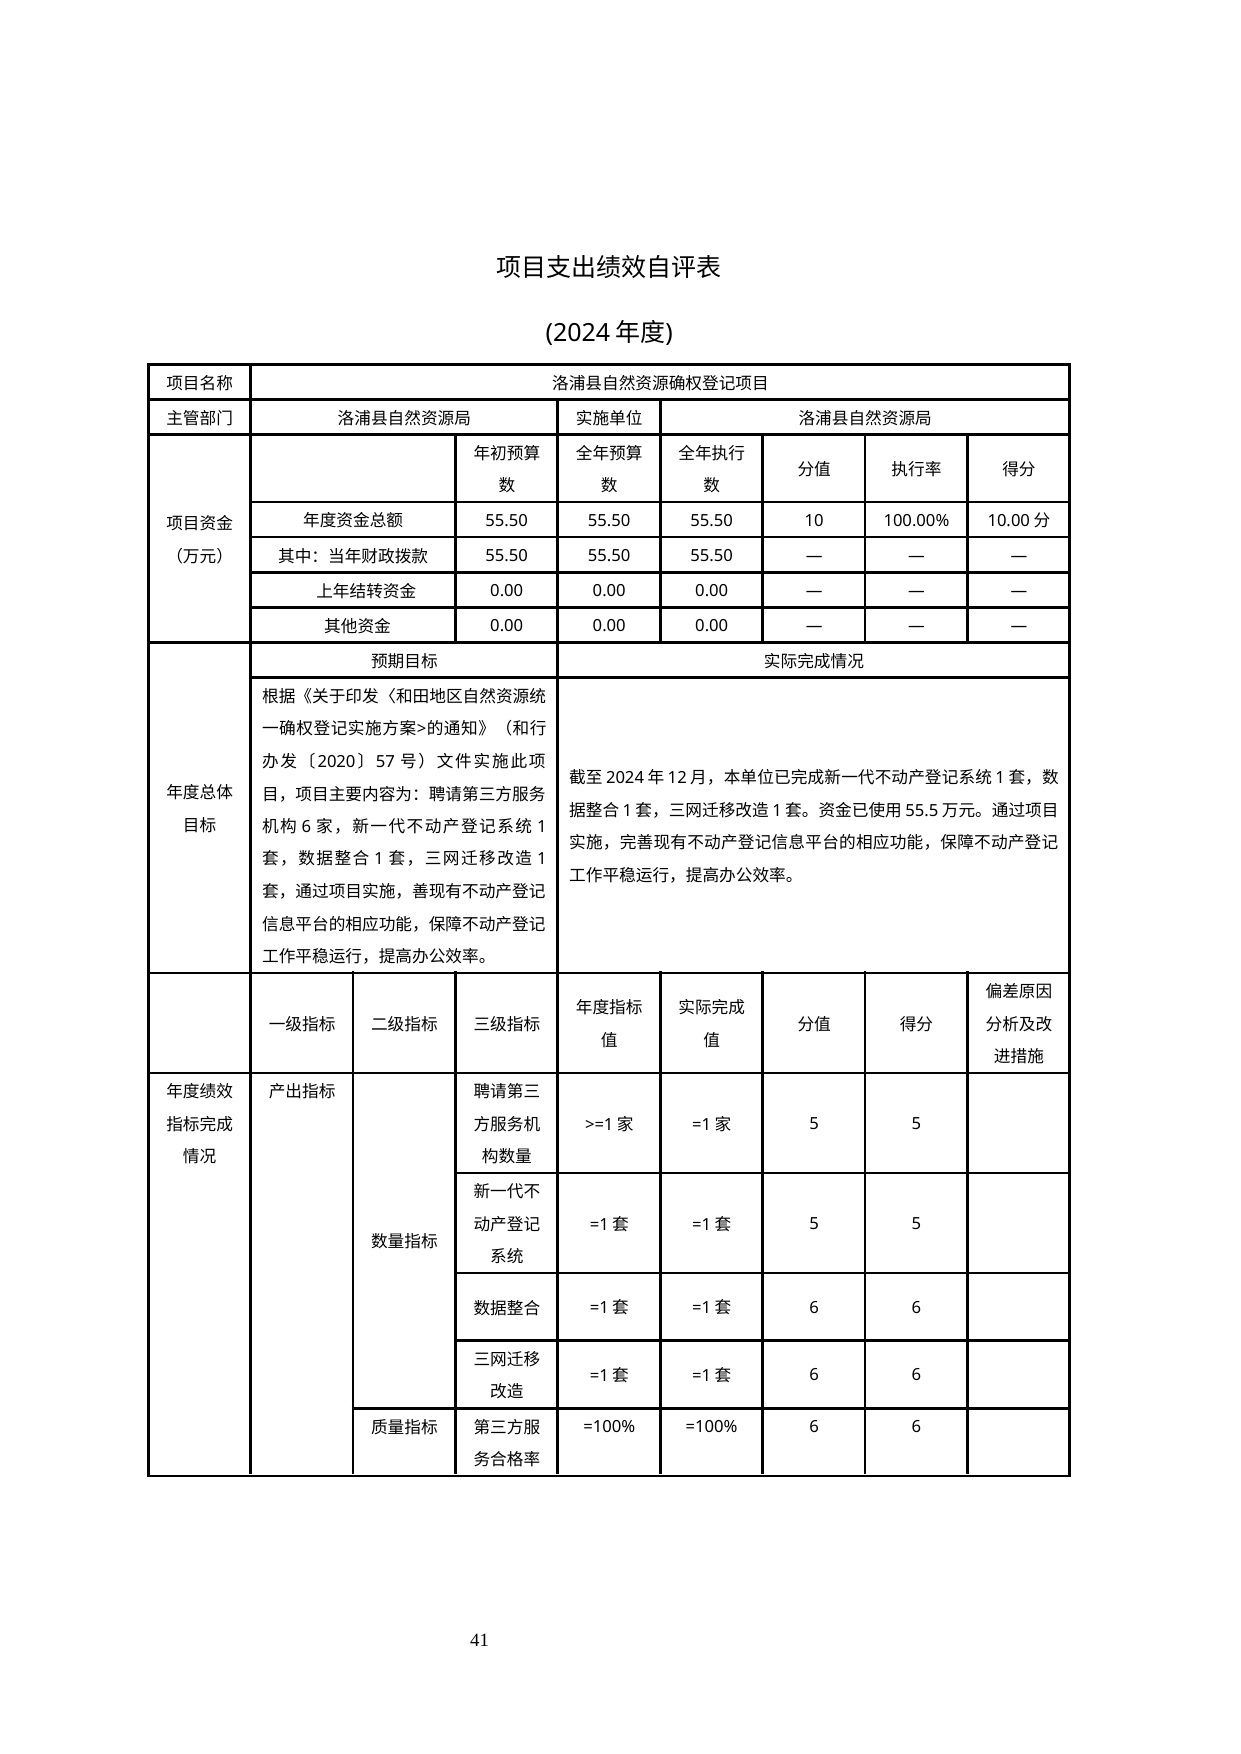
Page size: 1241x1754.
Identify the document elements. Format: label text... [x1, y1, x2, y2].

table_cell =1套 [662, 1342, 761, 1407]
table_cell 0.00 [457, 609, 556, 641]
table_cell 项目名称 [150, 366, 249, 398]
table_cell [969, 1342, 1068, 1407]
table_cell 55.50 [559, 538, 659, 571]
table_cell — [764, 538, 864, 571]
table_cell 年度资金总额 [252, 503, 454, 536]
table_cell 实际完成情况 [559, 644, 1068, 676]
table_cell 10.00分 [969, 503, 1068, 536]
table_cell — [969, 609, 1068, 641]
table_cell 10 [764, 503, 864, 536]
table_header 项目支出绩效自评表 [148, 233, 1070, 298]
table_cell 第三方服务合格率 [457, 1410, 556, 1474]
table_cell 预期目标 [252, 644, 556, 676]
table_cell 0.00 [559, 609, 659, 641]
table_cell =1套 [559, 1342, 659, 1407]
table_cell 数据整合 [457, 1274, 556, 1339]
table_cell 55.50 [457, 503, 556, 536]
table_cell 55.50 [559, 503, 659, 536]
table_cell — [866, 538, 966, 571]
table_cell — [866, 609, 966, 641]
table_cell 洛浦县自然资源局 [662, 401, 1068, 433]
table_cell >=1家 [559, 1074, 659, 1172]
table_cell 偏差原因分析及改进措施 [969, 974, 1068, 1071]
table_cell 根据《关于印发〈和田地区自然资源统一确权登记实施方案>的通知》（和行办发〔2020〕57号）文件实施此项目，项目主要内容为：聘请第三方服务机构6家，新一代不动产登记系统1套，数据整合1套，三网迁移改造1套，通过项目实施，善现有不动产登记信息平台的相应功能，保障不动产登记工作平稳运行，提高办公效率。 [252, 679, 556, 971]
table_cell [969, 1410, 1068, 1474]
table_cell 55.50 [457, 538, 556, 571]
table_cell 截至2024年12月，本单位已完成新一代不动产登记系统1套，数据整合1套，三网迁移改造1套。资金已使用55.5万元。通过项目实施，完善现有不动产登记信息平台的相应功能，保障不动产登记工作平稳运行，提高办公效率。 [559, 679, 1068, 971]
table_cell 质量指标 [354, 1410, 454, 1474]
table_cell [969, 1274, 1068, 1339]
table_cell 其他资金 [252, 609, 454, 641]
table_cell 分值 [764, 974, 864, 1071]
table_cell 年度绩效指标完成情况 [150, 1074, 249, 1474]
table_cell =100% [559, 1410, 659, 1474]
table_cell =1套 [559, 1274, 659, 1339]
table_cell 二级指标 [354, 974, 454, 1071]
table_cell 主管部门 [150, 401, 249, 433]
table_cell 全年执行数 [662, 436, 761, 501]
table_cell 6 [866, 1410, 966, 1474]
table_cell 三网迁移改造 [457, 1342, 556, 1407]
table_cell 产出指标 [252, 1074, 352, 1474]
table_cell [969, 1174, 1068, 1272]
table_cell 其中：当年财政拨款 [252, 538, 454, 571]
table_cell 6 [764, 1410, 864, 1474]
table_cell 55.50 [662, 503, 761, 536]
table_cell 6 [866, 1274, 966, 1339]
table_cell [969, 1074, 1068, 1172]
table_cell 年初预算数 [457, 436, 556, 501]
table_cell (2024年度) [148, 298, 1070, 363]
table_cell — [866, 574, 966, 606]
table_cell — [969, 574, 1068, 606]
table_cell 5 [866, 1074, 966, 1172]
table_cell 洛浦县自然资源局 [252, 401, 556, 433]
table_cell 洛浦县自然资源确权登记项目 [252, 366, 1068, 398]
table_cell 年度指标值 [559, 974, 659, 1071]
table_cell 6 [866, 1342, 966, 1407]
table_cell [252, 436, 454, 501]
table_cell 得分 [969, 436, 1068, 501]
table_cell 全年预算数 [559, 436, 659, 501]
table_cell =1套 [559, 1174, 659, 1272]
table_cell 5 [866, 1174, 966, 1272]
table_cell 执行率 [866, 436, 966, 501]
table_cell [150, 974, 249, 1071]
table_cell 实施单位 [559, 401, 659, 433]
table_cell 得分 [866, 974, 966, 1071]
table_cell 三级指标 [457, 974, 556, 1071]
table_cell 实际完成值 [662, 974, 761, 1071]
table_cell 0.00 [559, 574, 659, 606]
table_cell 100.00% [866, 503, 966, 536]
table_cell 年度总体目标 [150, 644, 249, 971]
table_cell 5 [764, 1074, 864, 1172]
table_cell 聘请第三方服务机构数量 [457, 1074, 556, 1172]
table_cell 55.50 [662, 538, 761, 571]
table_cell 数量指标 [354, 1074, 454, 1407]
table_cell — [969, 538, 1068, 571]
table_cell =1套 [662, 1174, 761, 1272]
table_cell 6 [764, 1342, 864, 1407]
table_cell 项目资金 （万元） [150, 436, 249, 641]
table_cell =1套 [662, 1274, 761, 1339]
table_cell 5 [764, 1174, 864, 1272]
table_cell =100% [662, 1410, 761, 1474]
table_cell 上年结转资金 [252, 574, 454, 606]
table_cell 0.00 [662, 609, 761, 641]
table_cell 6 [764, 1274, 864, 1339]
table_cell 一级指标 [252, 974, 352, 1071]
table_cell =1家 [662, 1074, 761, 1172]
table_cell 新一代不动产登记系统 [457, 1174, 556, 1272]
table_cell — [764, 609, 864, 641]
table_cell 分值 [764, 436, 864, 501]
table_cell — [764, 574, 864, 606]
table_cell 0.00 [662, 574, 761, 606]
table_cell 0.00 [457, 574, 556, 606]
